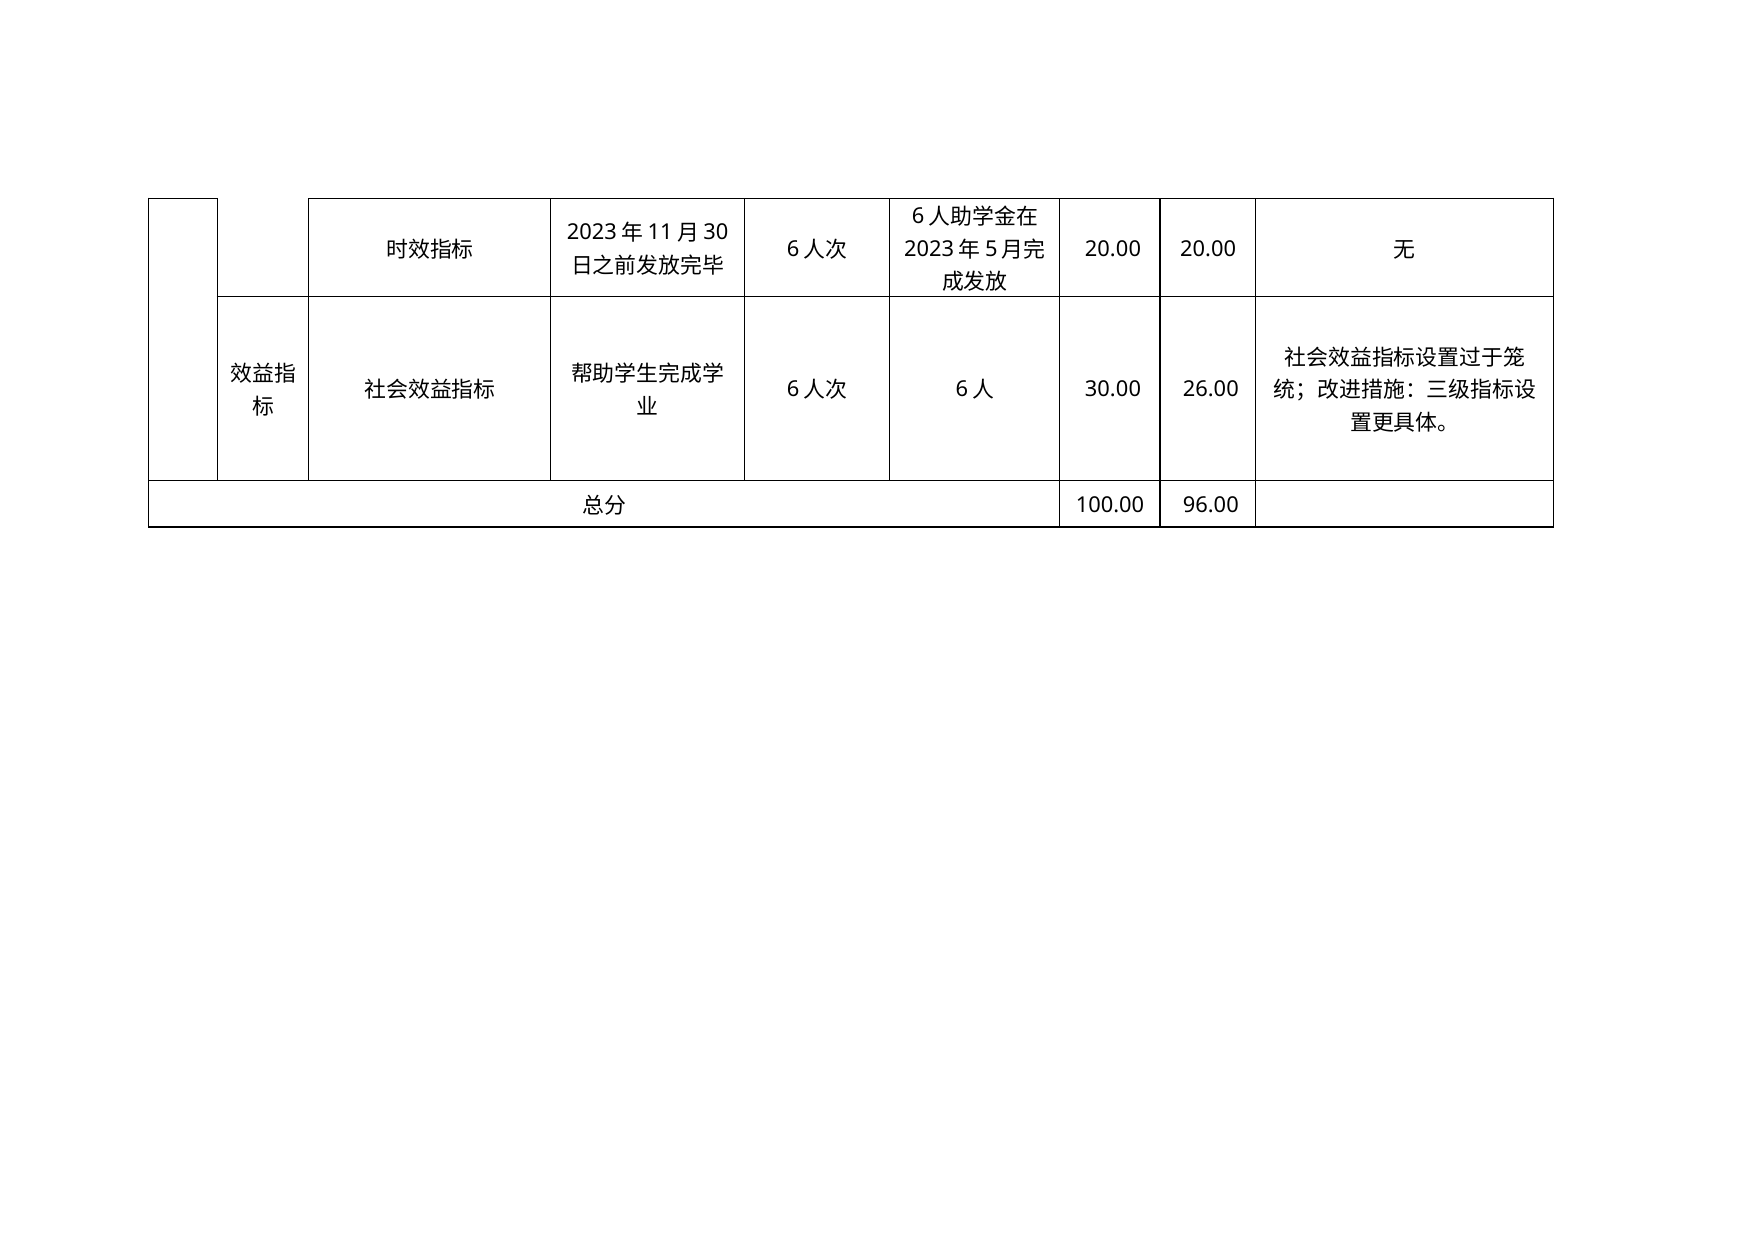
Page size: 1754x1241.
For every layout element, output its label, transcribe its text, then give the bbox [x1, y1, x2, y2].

table_cell 6人助学金在2023年5月完成发放 [890, 199, 1059, 296]
table_cell 6人 [890, 297, 1059, 479]
table_cell 无 [1256, 199, 1553, 296]
table_cell 100.00 [1060, 481, 1159, 526]
table_cell 效益指标 [218, 297, 308, 479]
table_cell 6人次 [745, 199, 889, 296]
table_cell 96.00 [1161, 481, 1255, 526]
table_cell 社会效益指标设置过于笼统；改进措施：三级指标设置更具体。 [1256, 297, 1553, 479]
table_cell 20.00 [1161, 199, 1255, 296]
table_cell 30.00 [1060, 297, 1159, 479]
table_cell 26.00 [1161, 297, 1255, 479]
table_cell 帮助学生完成学业 [551, 297, 744, 479]
table_cell 20.00 [1060, 199, 1159, 296]
table_cell 时效指标 [309, 199, 550, 296]
table_cell 总分 [149, 481, 1059, 526]
table_cell 2023年11月30日之前发放完毕 [551, 199, 744, 296]
table_cell [1256, 481, 1553, 526]
table_cell 6人次 [745, 297, 889, 479]
table_cell 社会效益指标 [309, 297, 550, 479]
